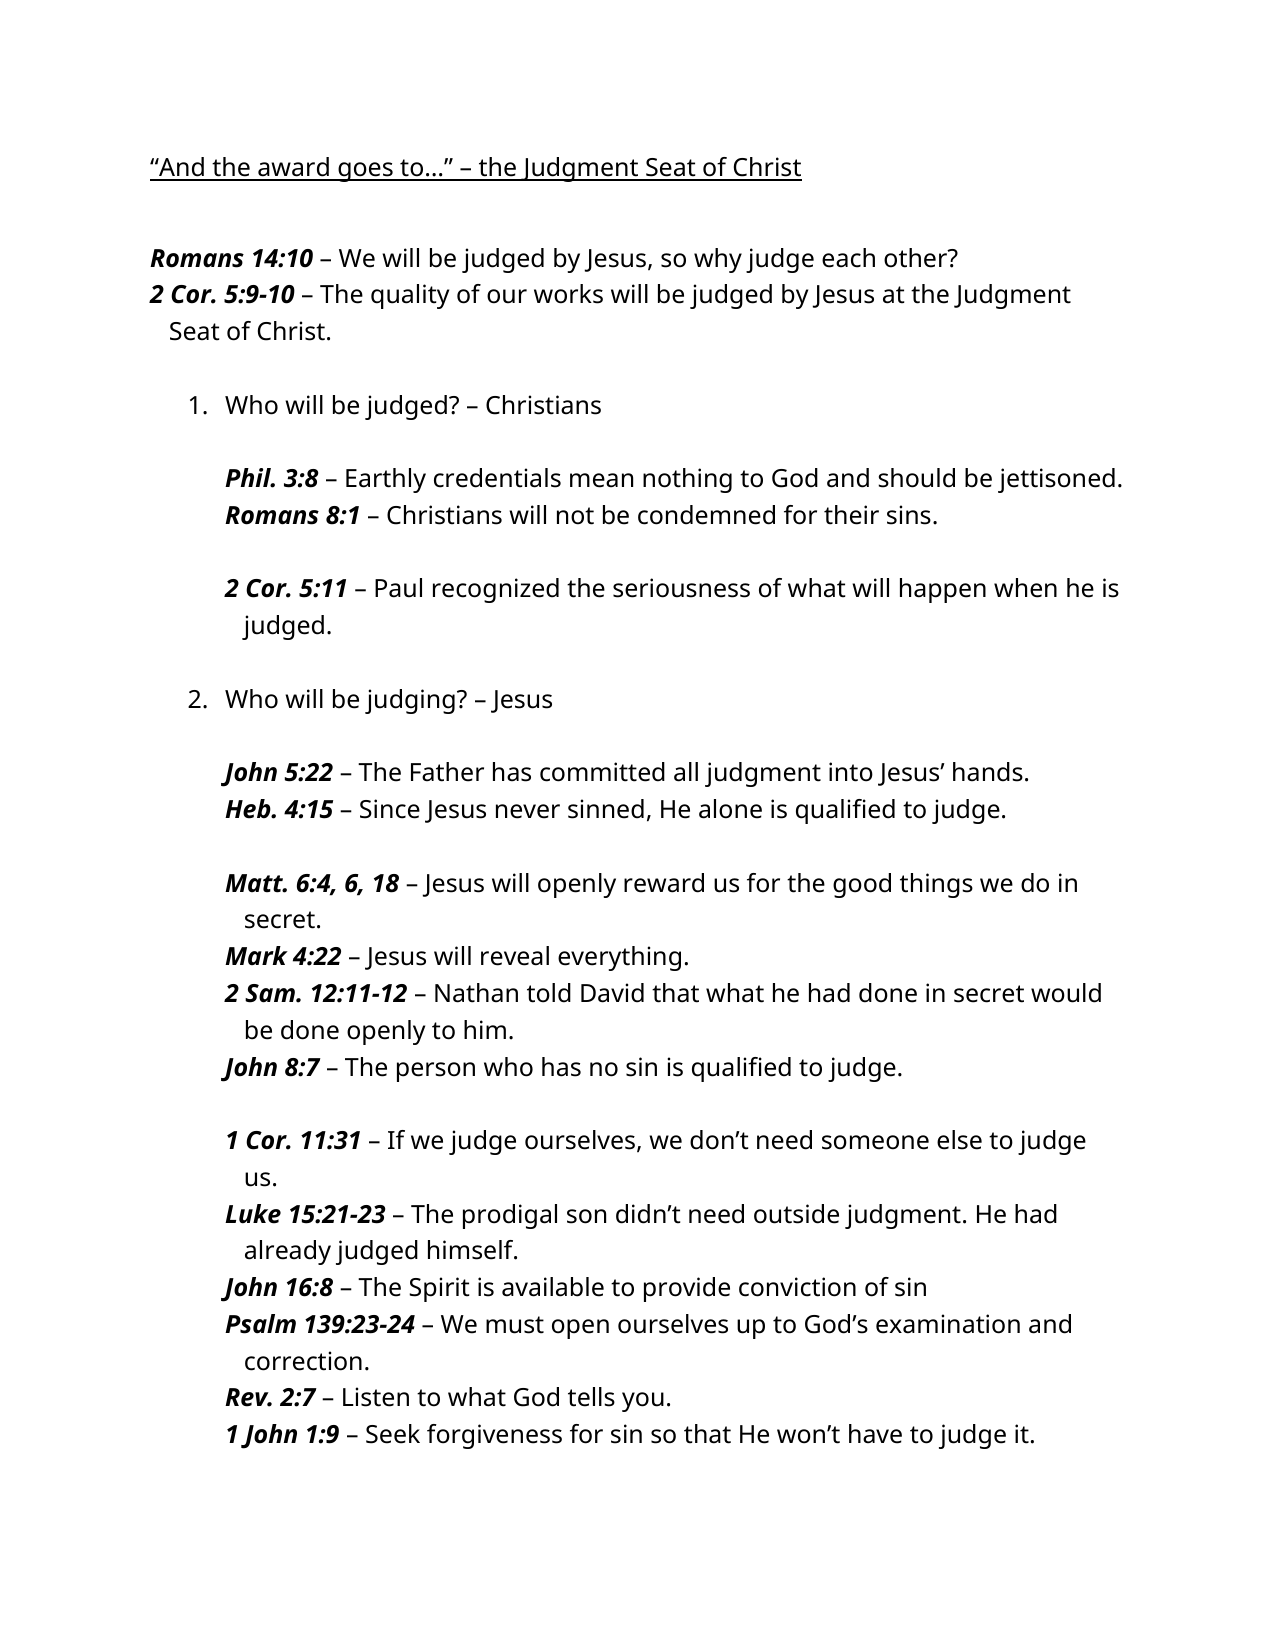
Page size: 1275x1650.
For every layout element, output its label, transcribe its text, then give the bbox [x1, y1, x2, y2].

text Psalm 139:23-24 – We must open ourselves up to God’s examination and correction. [225, 1307, 1125, 1377]
text John 16:8 – The Spirit is available to provide conviction of sin [225, 1270, 1125, 1304]
list Who will be judging? – Jesus [187, 681, 1125, 716]
text Romans 8:1 – Christians will not be condemned for their sins. [225, 498, 1125, 532]
text Phil. 3:8 – Earthly credentials mean nothing to God and should be jettisoned. [225, 461, 1125, 495]
text 1 John 1:9 – Seek forgiveness for sin so that He won’t have to judge it. [225, 1417, 1125, 1451]
list Who will be judged? – Christians [187, 387, 1125, 421]
text John 5:22 – The Father has committed all judgment into Jesus’ hands. [225, 755, 1125, 789]
text Luke 15:21-23 – The prodigal son didn’t need outside judgment. He had already judged himself. [225, 1196, 1125, 1267]
text John 8:7 – The person who has no sin is qualified to judge. [225, 1049, 1125, 1083]
text Romans 14:10 – We will be judged by Jesus, so why judge each other? [150, 240, 1125, 274]
text 2 Sam. 12:11-12 – Nathan told David that what he had done in secret would be done openly to him. [225, 976, 1125, 1046]
text 2 Cor. 5:9-10 – The quality of our works will be judged by Jesus at the Judgment Seat of Christ. [150, 277, 1125, 348]
text 1 Cor. 11:31 – If we judge ourselves, we don’t need someone else to judge us. [225, 1123, 1125, 1193]
text Heb. 4:15 – Since Jesus never sinned, He alone is qualified to judge. [225, 792, 1125, 826]
text “And the award goes to…” – the Judgment Seat of Christ [150, 150, 1125, 184]
text Matt. 6:4, 6, 18 – Jesus will openly reward us for the good things we do in secret. [225, 865, 1125, 936]
text Rev. 2:7 – Listen to what God tells you. [225, 1380, 1125, 1414]
text 2 Cor. 5:11 – Paul recognized the seriousness of what will happen when he is judged. [225, 571, 1125, 642]
text Mark 4:22 – Jesus will reveal everything. [225, 939, 1125, 973]
